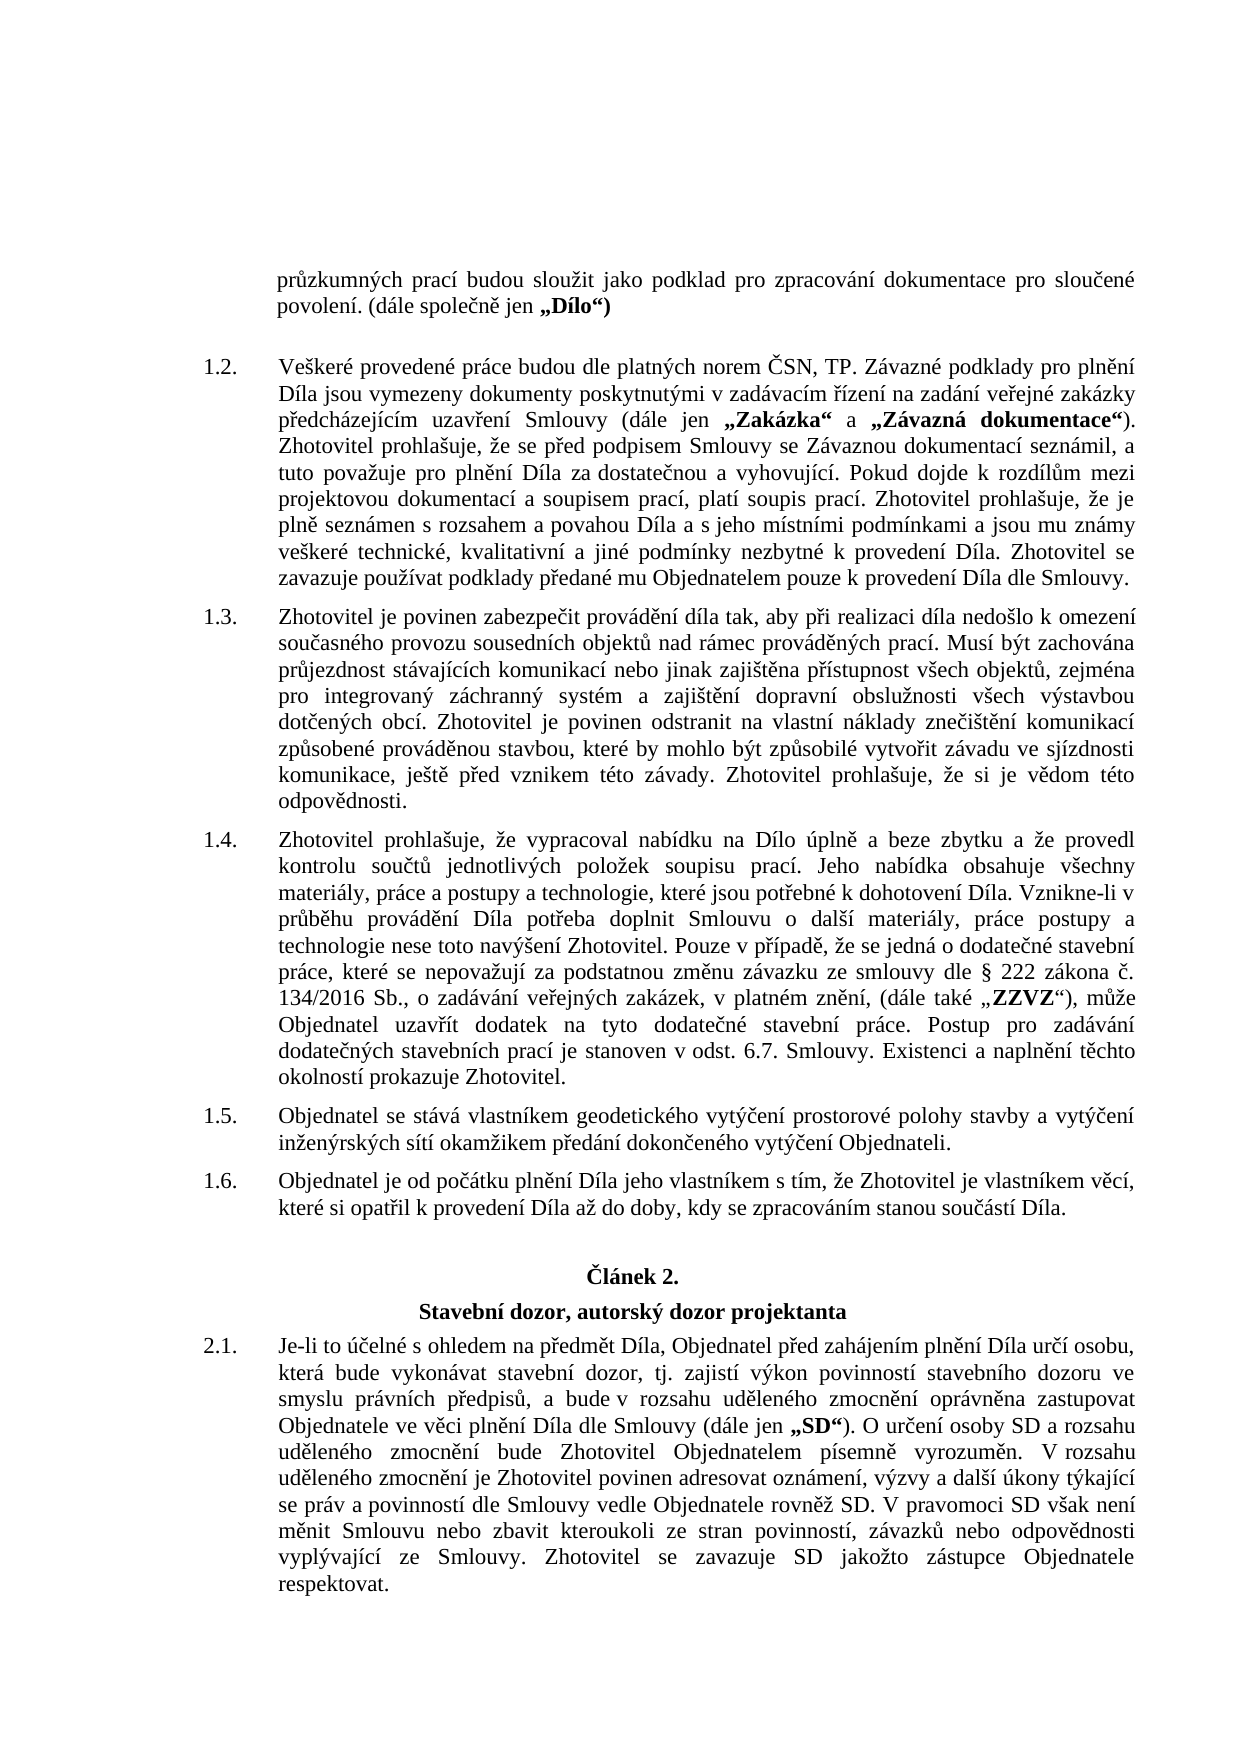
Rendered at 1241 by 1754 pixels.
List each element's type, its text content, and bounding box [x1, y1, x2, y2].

text Zhotovitel prohlašuje, že vypracoval nabídku na Dílo úplně a beze zbytku a že provedl kontrolu součtů jednotlivých položek soupisu prací. Jeho nabídka obsahuje všechny materiály, práce a postupy a technologie, které jsou potřebné k dohotovení Díla. Vznikne-li v průběhu provádění Díla potřeba doplnit Smlouvu o další materiály, práce postupy a technologie nese toto navýšení Zhotovitel. Pouze v případě, že se jedná o dodatečné stavební práce, které se nepovažují za podstatnou změnu závazku ze smlouvy dle § 222 zákona č. 134/2016 Sb., o zadávání veřejných zakázek, v platném znění, (dále také „ZZVZ“), může Objednatel uzavřít dodatek na tyto dodatečné stavební práce. Postup pro zadávání dodatečných stavebních prací je stanoven v odst. 6.7. Smlouvy. Existenci a naplnění těchto okolností prokazuje Zhotovitel. [203, 826, 1136, 1090]
text Objednatel se stává vlastníkem geodetického vytýčení prostorové polohy stavby a vytýčení inženýrských sítí okamžikem předání dokončeného vytýčení Objednateli. [203, 1102, 1136, 1155]
text Zhotovitel je povinen zabezpečit provádění díla tak, aby při realizaci díla nedošlo k omezení současného provozu sousedních objektů nad rámec prováděných prací. Musí být zachována průjezdnost stávajících komunikací nebo jinak zajištěna přístupnost všech objektů, zejména pro integrovaný záchranný systém a zajištění dopravní obslužnosti všech výstavbou dotčených obcí. Zhotovitel je povinen odstranit na vlastní náklady znečištění komunikací způsobené prováděnou stavbou, které by mohlo být způsobilé vytvořit závadu ve sjízdnosti komunikace, ještě před vznikem této závady. Zhotovitel prohlašuje, že si je vědom této odpovědnosti. [203, 603, 1136, 814]
text Stavební dozor, autorský dozor projektanta [129, 1298, 1136, 1324]
text Veškeré provedené práce budou dle platných norem ČSN, TP. Závazné podklady pro plnění Díla jsou vymezeny dokumenty poskytnutými v zadávacím řízení na zadání veřejné zakázky předcházejícím uzavření Smlouvy (dále jen „Zakázka“ a „Závazná dokumentace“). Zhotovitel prohlašuje, že se před podpisem Smlouvy se Závaznou dokumentací seznámil, a tuto považuje pro plnění Díla za dostatečnou a vyhovující. Pokud dojde k rozdílům mezi projektovou dokumentací a soupisem prací, platí soupis prací. Zhotovitel prohlašuje, že je plně seznámen s rozsahem a povahou Díla a s jeho místními podmínkami a jsou mu známy veškeré technické, kvalitativní a jiné podmínky nezbytné k provedení Díla. Zhotovitel se zavazuje používat podklady předané mu Objednatelem pouze k provedení Díla dle Smlouvy. [203, 353, 1136, 590]
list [277, 266, 1136, 318]
list Je-li to účelné s ohledem na předmět Díla, Objednatel před zahájením plnění Díla určí osobu, která bude vykonávat stavební dozor, tj. zajistí výkon povinností stavebního dozoru ve smyslu právních předpisů, a bude v rozsahu uděleného zmocnění oprávněna zastupovat Objednatele ve věci plnění Díla dle Smlouvy (dále jen „SD“). O určení osoby SD a rozsahu uděleného zmocnění bude Zhotovitel Objednatelem písemně vyrozuměn. V rozsahu uděleného zmocnění je Zhotovitel povinen adresovat oznámení, výzvy a další úkony týkající se práv a povinností dle Smlouvy vedle Objednatele rovněž SD. V pravomoci SD však není měnit Smlouvu nebo zbavit kteroukoli ze stran povinností, závazků nebo odpovědnosti vyplývající ze Smlouvy. Zhotovitel se zavazuje SD jakožto zástupce Objednatele respektovat. [203, 1333, 1136, 1596]
text Objednatel je od počátku plnění Díla jeho vlastníkem s tím, že Zhotovitel je vlastníkem věcí, které si opatřil k provedení Díla až do doby, kdy se zpracováním stanou součástí Díla. [203, 1167, 1136, 1220]
